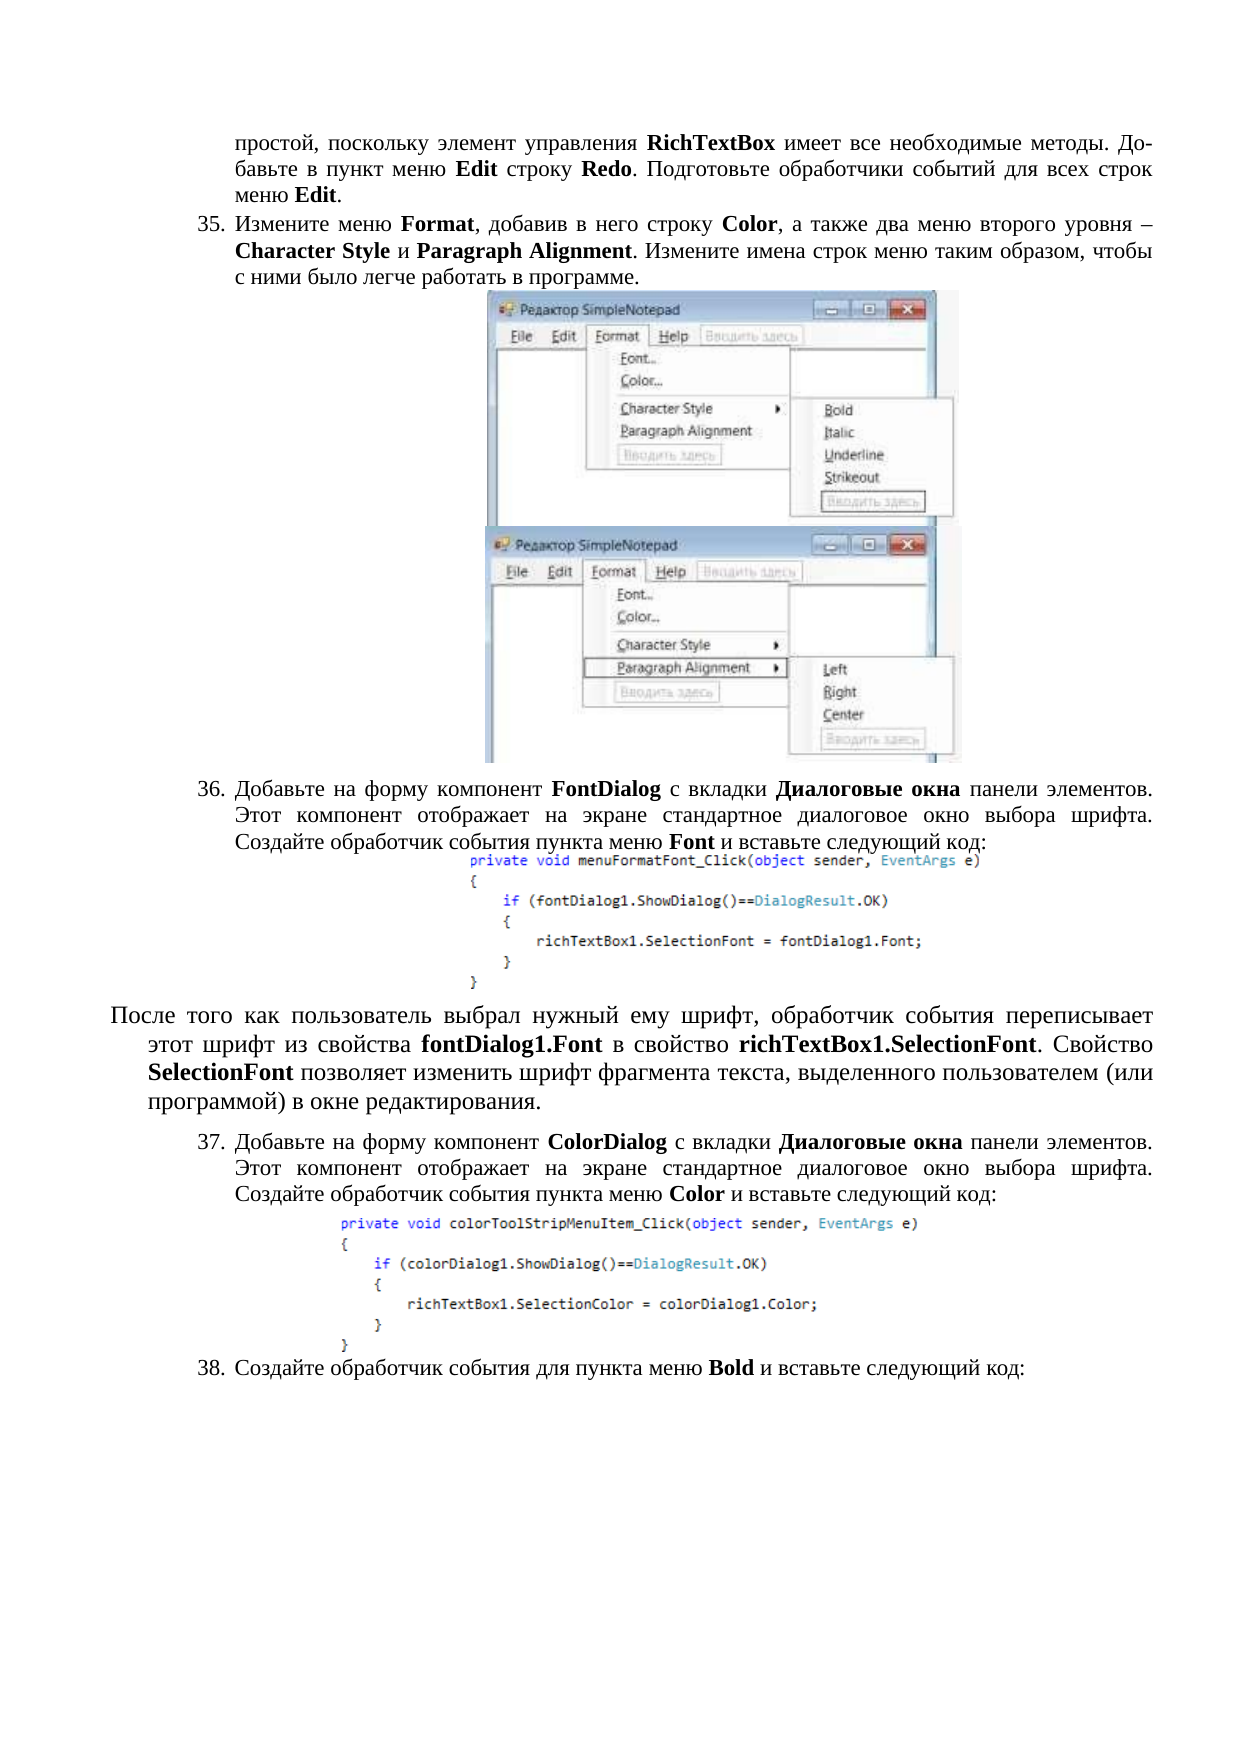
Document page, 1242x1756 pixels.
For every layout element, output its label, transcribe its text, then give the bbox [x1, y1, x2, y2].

text После того как пользователь выбрал нужный ему шрифт, обработчик события переписывает этот шрифт из свойства fontDialog1.Font в свойство richTextBox1.SelectionFont. Свойство SelectionFont позволяет изменить шрифт фрагмента текста, выделенного пользователем (или программой) в окне редактирования. [110, 1000, 1153, 1115]
list Добавьте на форму компонент ColorDialog с вкладки Диалоговые окна панели элементов. Этот компонент отображает на экране стандартное диалоговое окно выбора шрифта. Создайте обработчик события пункта меню Color и вставьте следующий код: [197, 1128, 1153, 1207]
text простой, поскольку элемент управления RichTextBox имеет все необходимые методы. До- бавьте в пункт меню Edit строку Redo. Подготовьте обработчики событий для всех строк меню Edit. [234, 128, 1153, 208]
list Добавьте на форму компонент FontDialog с вкладки Диалоговые окна панели элементов. Этот компонент отображает на экране стандартное диалоговое окно выбора шрифта. Создайте обработчик события пункта меню Font и вставьте следующий код: [197, 302, 1153, 854]
picture [487, 290, 959, 302]
list Измените меню Format, добавив в него строку Color, а также два меню второго уровня – Character Style и Paragraph Alignment. Измените имена строк меню таким образом, чтобы с ними было легче работать в программе. [197, 210, 1153, 289]
list Создайте обработчик события для пункта меню Bold и вставьте следующий код: [197, 1218, 1242, 1380]
picture [470, 854, 980, 989]
